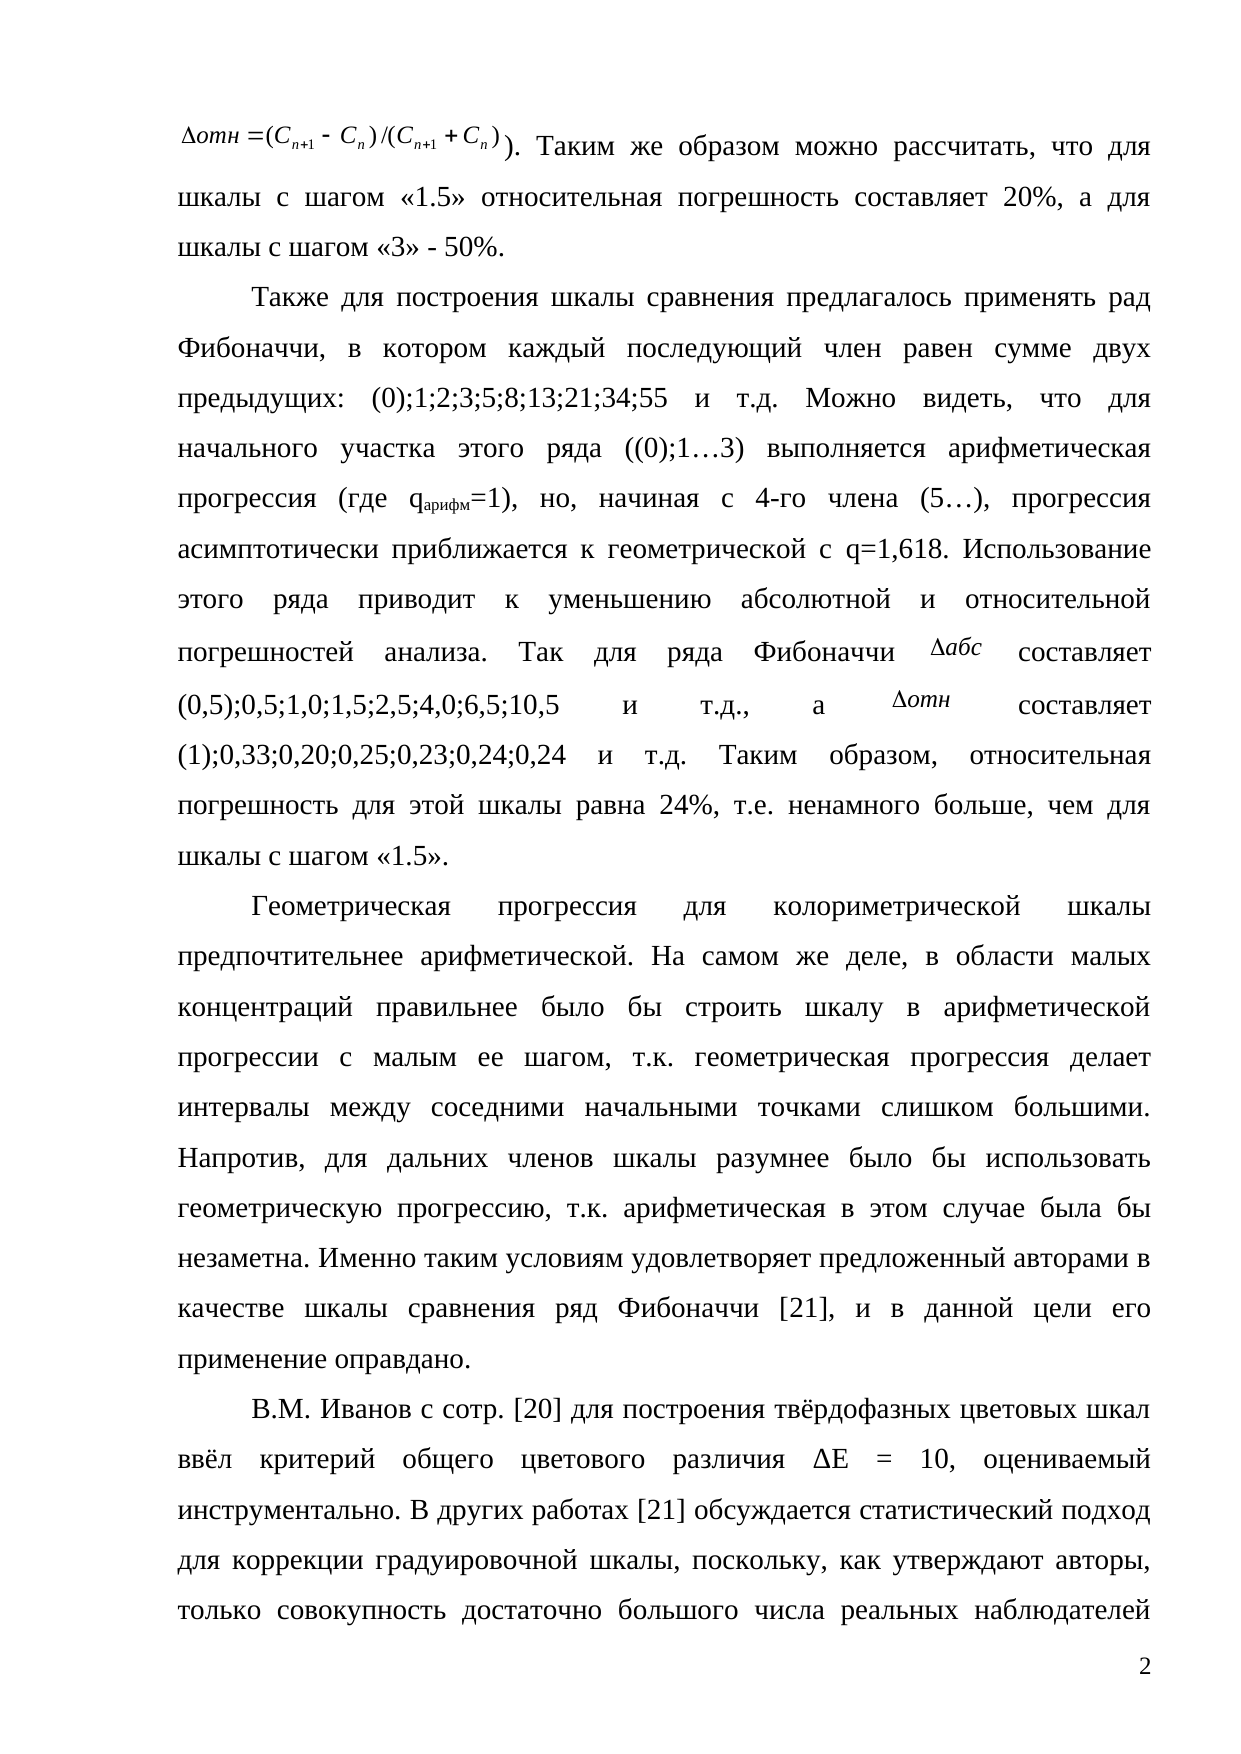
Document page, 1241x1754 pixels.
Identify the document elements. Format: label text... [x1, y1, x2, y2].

text Также для построения шкалы сравнения предлагалось применять рад Фибоначчи, в котором каждый последующий член равен сумме двух предыдущих: (0);1;2;3;5;8;13;21;34;55 и т.д. Можно видеть, что для начального участка этого ряда ((0);1…3) выполняется арифметическая прогрессия (где qарифм=1), но, начиная с 4-го члена (5…), прогрессия асимптотически приближается к геометрической с q=1,618. Использование этого ряда приводит к уменьшению абсолютной и относительной погрешностей анализа. Так для ряда Фибоначчи составляет (0,5);0,5;1,0;1,5;2,5;4,0;6,5;10,5 и т.д., а составляет (1);0,33;0,20;0,25;0,23;0,24;0,24 и т.д. Таким образом, относительная погрешность для этой шкалы равна 24%, т.е. ненамного больше, чем для шкалы с шагом «1.5». [177, 279, 1152, 871]
text Геометрическая прогрессия для колориметрической шкалы предпочтительнее арифметической. На самом же деле, в области малых концентраций правильнее было бы строить шкалу в арифметической прогрессии с малым ее шагом, т.к. геометрическая прогрессия делает интервалы между соседними начальными точками слишком большими. Напротив, для дальних членов шкалы разумнее было бы использовать геометрическую прогрессию, т.к. арифметическая в этом случае была бы незаметна. Именно таким условиям удовлетворяет предложенный авторами в качестве шкалы сравнения ряд Фибоначчи [21], и в данной цели его применение оправдано. [177, 888, 1152, 1374]
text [177, 118, 1152, 263]
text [177, 1391, 1152, 1626]
